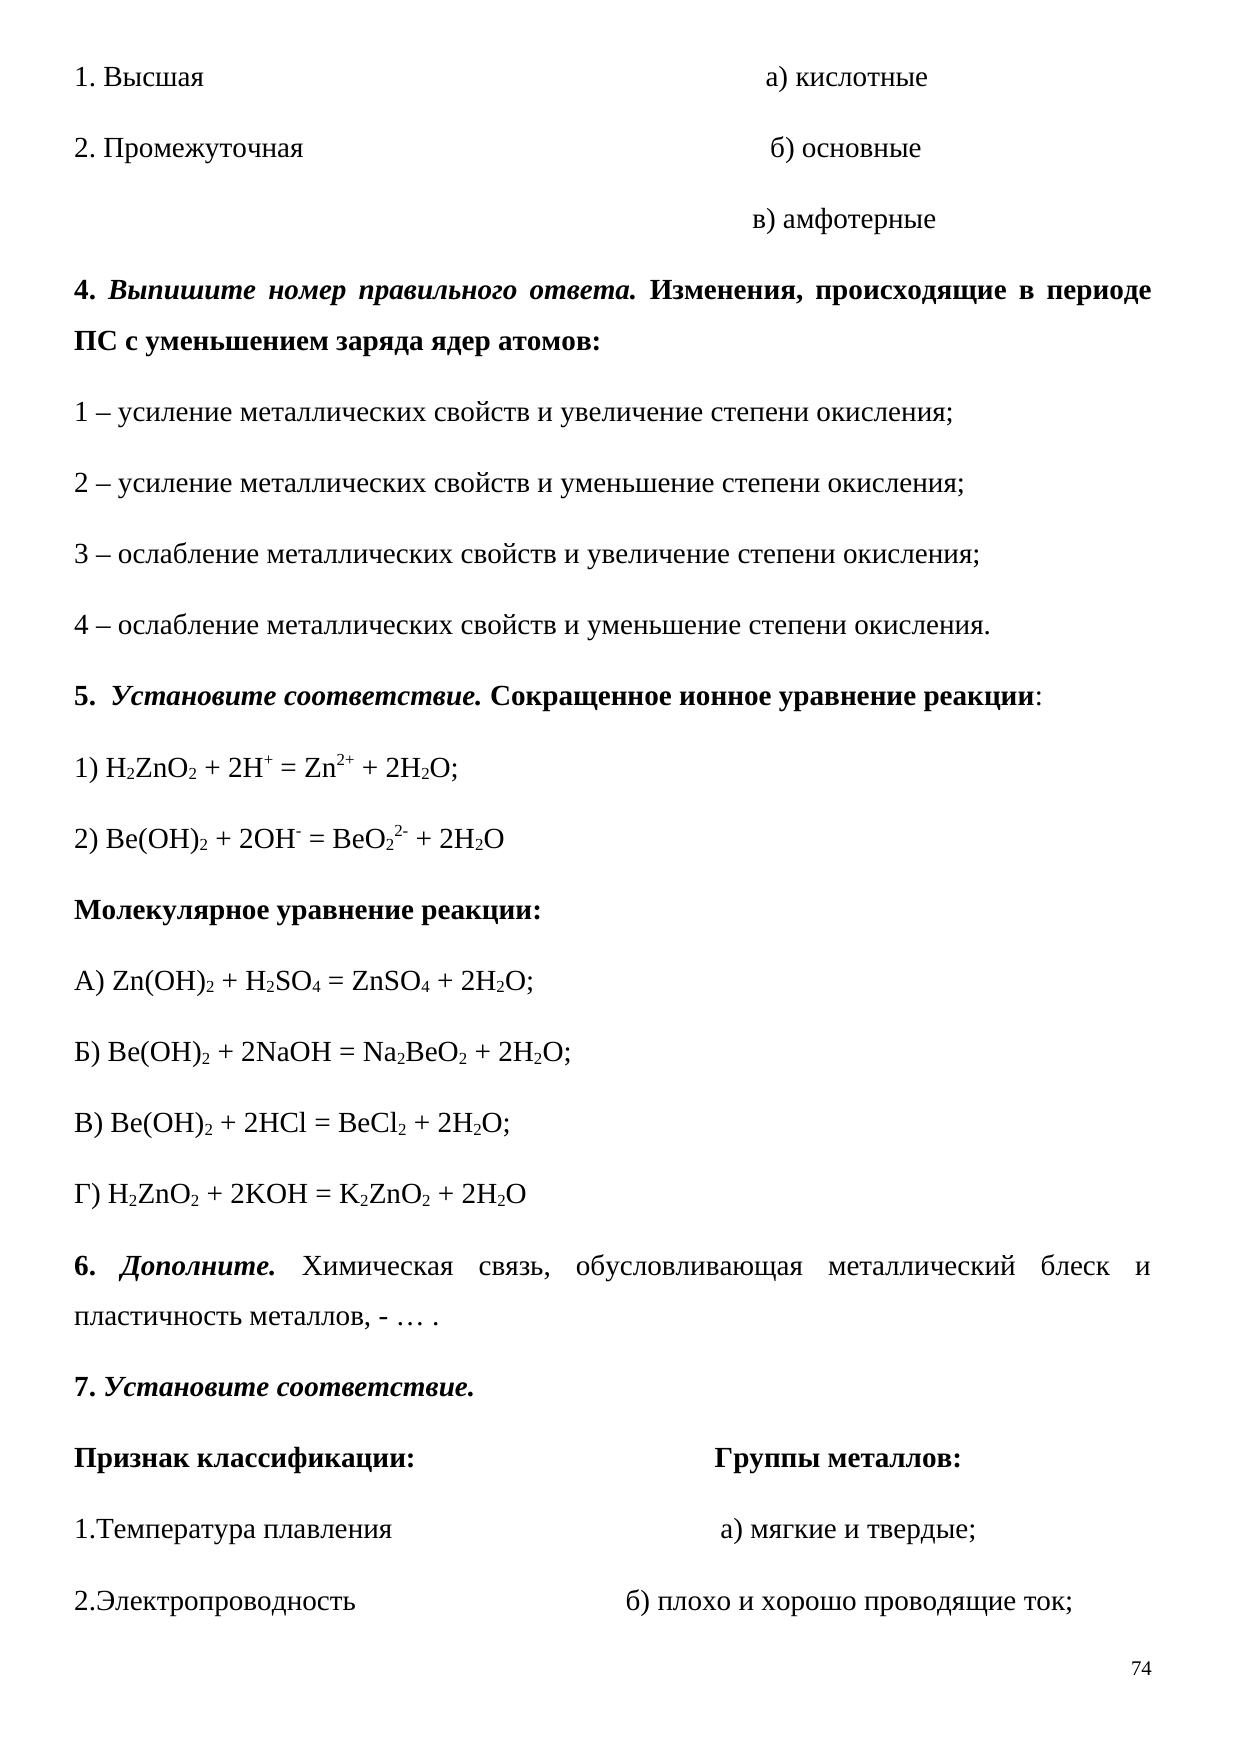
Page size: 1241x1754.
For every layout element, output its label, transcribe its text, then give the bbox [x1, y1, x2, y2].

text 1. Высшая а) кислотные [74, 59, 1152, 93]
text в) амфотерные [74, 201, 1152, 235]
text 4. Выпишите номер правильного ответа. Изменения, происходящие в периоде ПС с уменьшением заряда ядер атомов: [74, 272, 1152, 356]
text 2. Промежуточная б) основные [74, 130, 1152, 164]
text 4 – ослабление металлических свойств и уменьшение степени окисления. [74, 607, 1152, 641]
text Признак классификации: Группы металлов: [74, 1440, 1152, 1474]
text Б) Be(OH)2 + 2NaOH = Na2BeO2 + 2H2O; [74, 1034, 1152, 1068]
text 1.Температура плавления а) мягкие и твердые; [74, 1511, 1152, 1545]
text 6. Дополните. Химическая связь, обусловливающая металлический блеск и пластичность металлов, - … . [74, 1248, 1152, 1332]
text В) Be(OH)2 + 2HCl = BeCl2 + 2H2O; [74, 1105, 1152, 1139]
text А) Zn(OH)2 + H2SO4 = ZnSO4 + 2H2O; [74, 963, 1152, 997]
text 3 – ослабление металлических свойств и увеличение степени окисления; [74, 536, 1152, 570]
text 2.Электропроводность б) плохо и хорошо проводящие ток; [74, 1583, 1152, 1616]
text 2 – усиление металлических свойств и уменьшение степени окисления; [74, 465, 1152, 499]
text 1 – усиление металлических свойств и увеличение степени окисления; [74, 394, 1152, 427]
text 5. Установите соответствие. Сокращенное ионное уравнение реакции: [74, 678, 1152, 712]
text Г) H2ZnO2 + 2KOH = K2ZnO2 + 2H2O [74, 1177, 1152, 1210]
text 7. Установите соответствие. [74, 1369, 1152, 1403]
text 1) H2ZnO2 + 2H+ = Zn2+ + 2H2O; [74, 750, 1152, 783]
text Молекулярное уравнение реакции: [74, 892, 1152, 926]
text 2) Be(OH)2 + 2ОH- = BeО22- + 2H2O [74, 821, 1152, 854]
